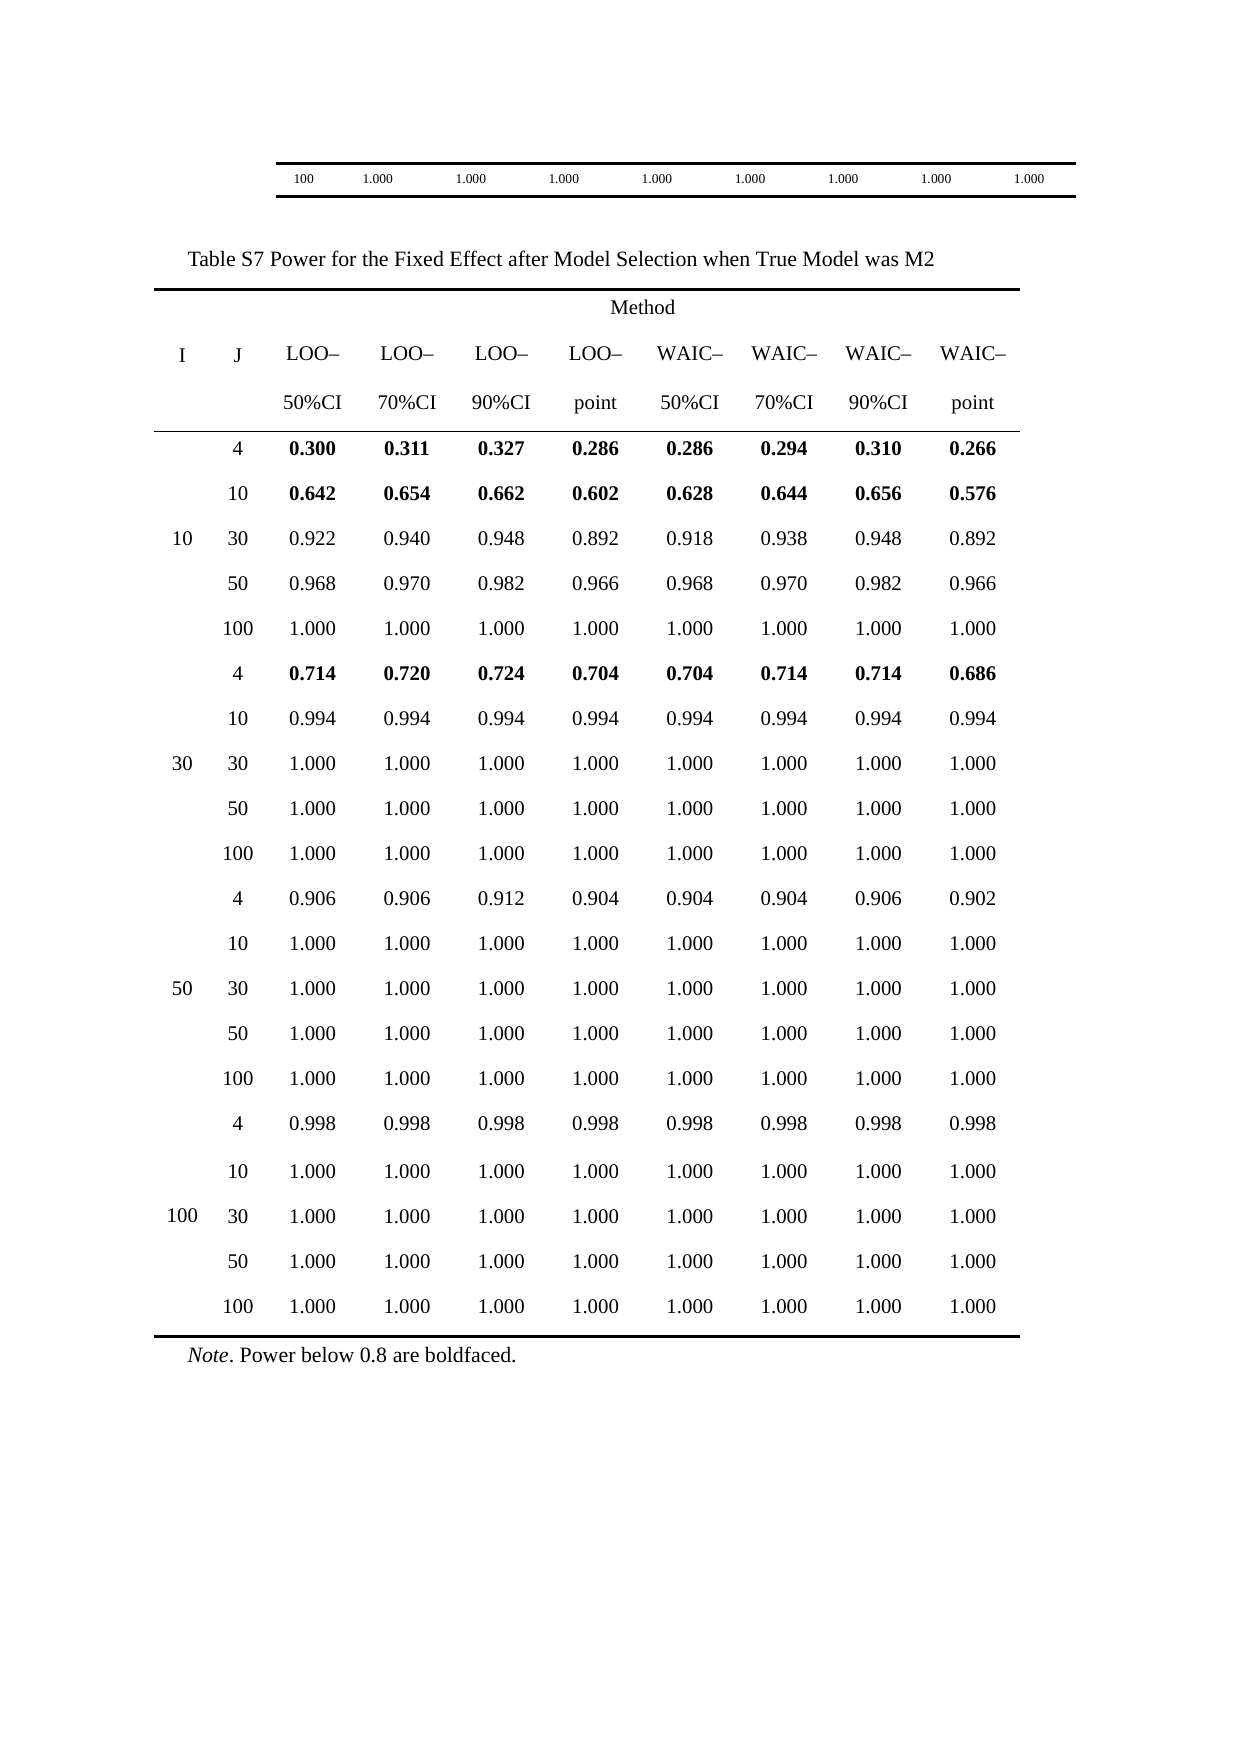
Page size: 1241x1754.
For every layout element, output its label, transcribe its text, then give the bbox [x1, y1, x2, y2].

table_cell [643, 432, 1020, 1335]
text Table S7 Power for the Fixed Effect after Model Selection when True Model was M2 [187, 243, 1053, 275]
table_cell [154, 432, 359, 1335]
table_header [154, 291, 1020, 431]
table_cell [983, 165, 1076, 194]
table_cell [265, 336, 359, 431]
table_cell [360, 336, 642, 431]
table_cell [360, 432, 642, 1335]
text Note. Power below 0.8 are boldfaced. [187, 1338, 1053, 1371]
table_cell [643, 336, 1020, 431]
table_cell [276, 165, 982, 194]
